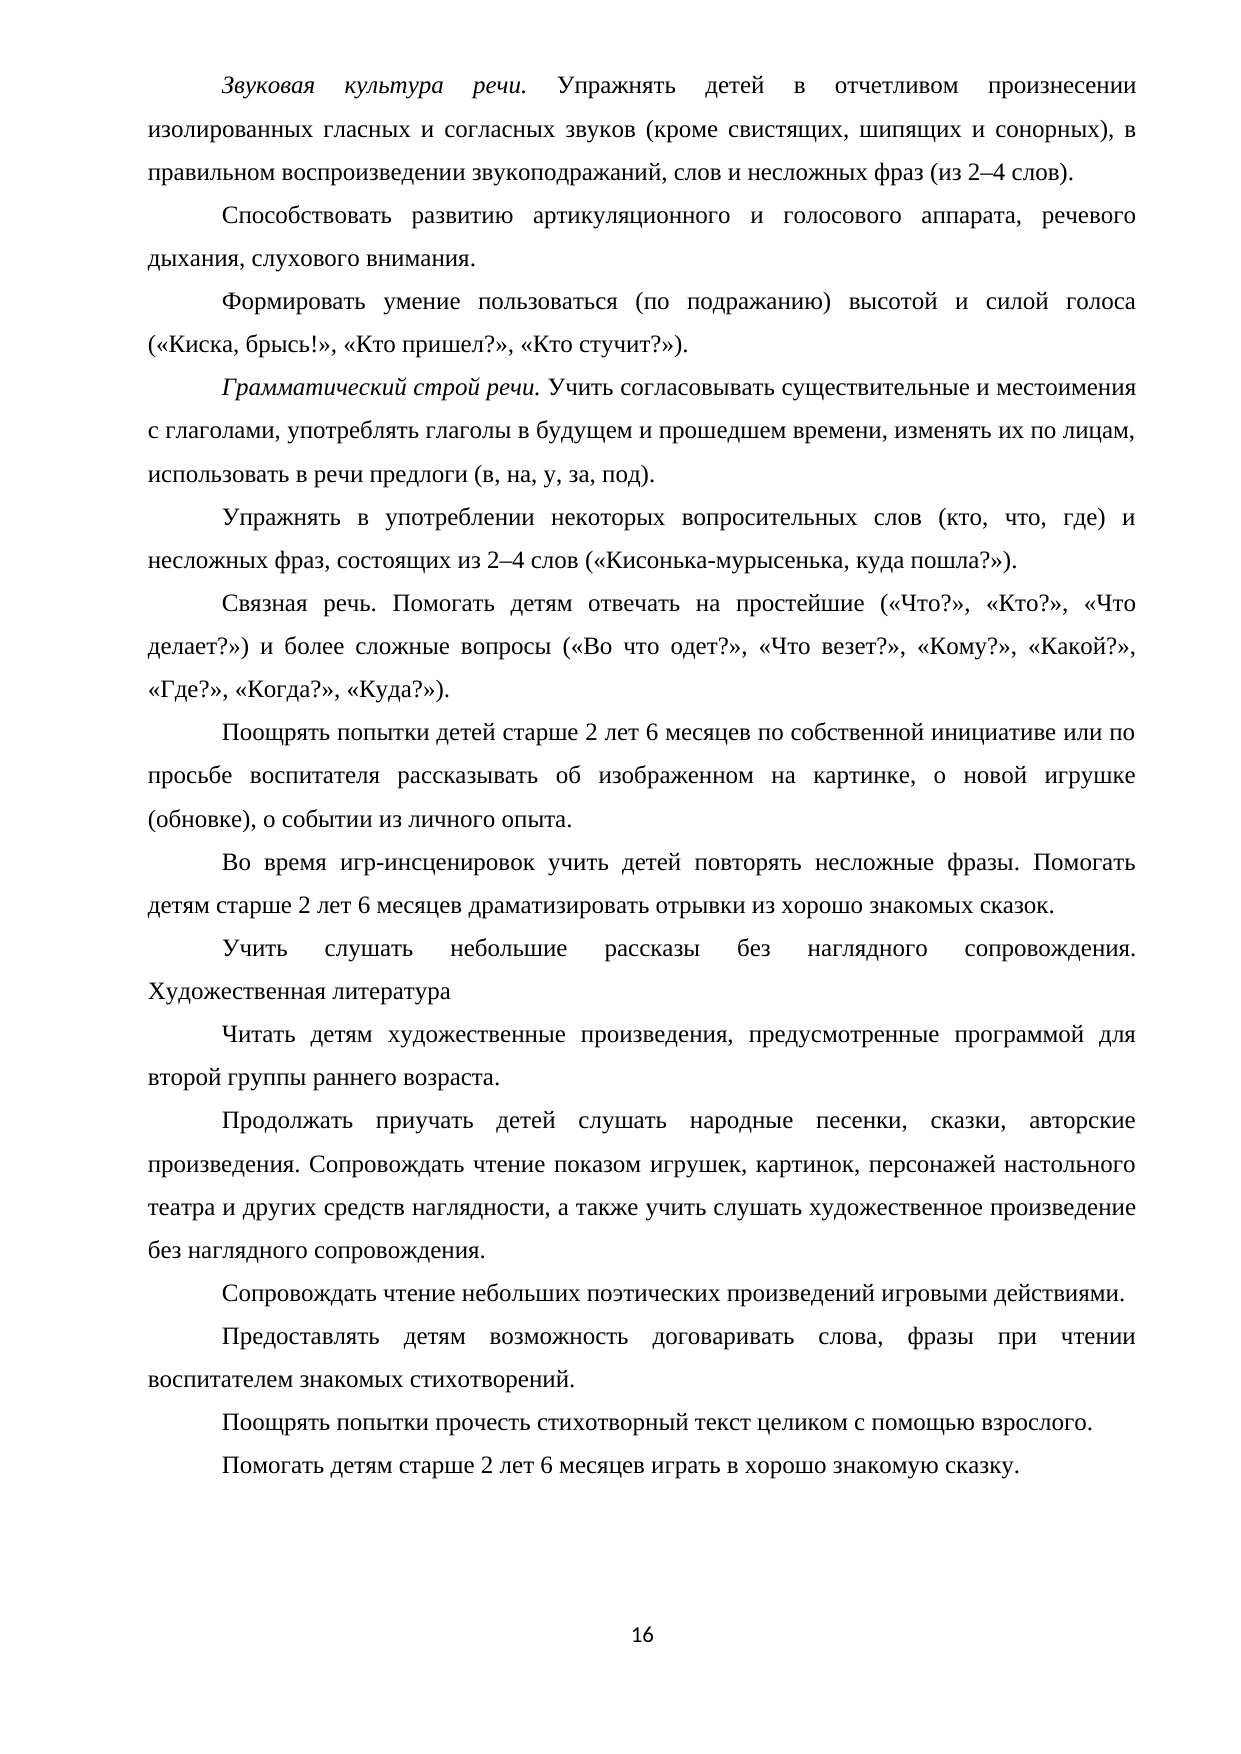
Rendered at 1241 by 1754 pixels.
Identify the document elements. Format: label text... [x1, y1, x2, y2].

text Звуковая культура речи. Упражнять детей в отчетливом произнесении изолированных гласных и согласных звуков (кроме свистящих, шипящих и сонорных), в правильном воспроизведении звукоподражаний, слов и несложных фраз (из 2–4 слов). [148, 71, 1137, 186]
text Связная речь. Помогать детям отвечать на простейшие («Что?», «Кто?», «Что делает?») и более сложные вопросы («Во что одет?», «Что везет?», «Кому?», «Какой?», «Где?», «Когда?», «Куда?»). [148, 588, 1137, 703]
text Помогать детям старше 2 лет 6 месяцев играть в хорошо знакомую сказку. [148, 1451, 1137, 1479]
text Поощрять попытки детей старше 2 лет 6 месяцев по собственной инициативе или по просьбе воспитателя рассказывать об изображенном на картинке, о новой игрушке (обновке), о событии из личного опыта. [148, 717, 1137, 832]
text Способствовать развитию артикуляционного и голосового аппарата, речевого дыхания, слухового внимания. [148, 200, 1137, 272]
text Предоставлять детям возможность договаривать слова, фразы при чтении воспитателем знакомых стихотворений. [148, 1321, 1137, 1393]
text Поощрять попытки прочесть стихотворный текст целиком с помощью взрослого. [148, 1407, 1137, 1436]
text Во время игр-инсценировок учить детей повторять несложные фразы. Помогать детям старше 2 лет 6 месяцев драматизировать отрывки из хорошо знакомых сказок. [148, 847, 1137, 919]
text Упражнять в употреблении некоторых вопросительных слов (кто, что, где) и несложных фраз, состоящих из 2–4 слов («Кисонька-мурысенька, куда пошла?»). [148, 502, 1137, 574]
text Формировать умение пользоваться (по подражанию) высотой и силой голоса («Киска, брысь!», «Кто пришел?», «Кто стучит?»). [148, 286, 1137, 358]
text Продолжать приучать детей слушать народные песенки, сказки, авторские произведения. Сопровождать чтение показом игрушек, картинок, персонажей настольного театра и других средств наглядности, а также учить слушать художественное произведение без наглядного сопровождения. [148, 1106, 1137, 1264]
text Грамматический строй речи. Учить согласовывать существительные и местоимения с глаголами, употреблять глаголы в будущем и прошедшем времени, изменять их по лицам, использовать в речи предлоги (в, на, у, за, под). [148, 372, 1137, 487]
text Сопровождать чтение небольших поэтических произведений игровыми действиями. [148, 1278, 1137, 1307]
text Читать детям художественные произведения, предусмотренные программой для второй группы раннего возраста. [148, 1019, 1137, 1091]
text Учить слушать небольшие рассказы без наглядного сопровождения. Художественная литература [148, 933, 1137, 1005]
